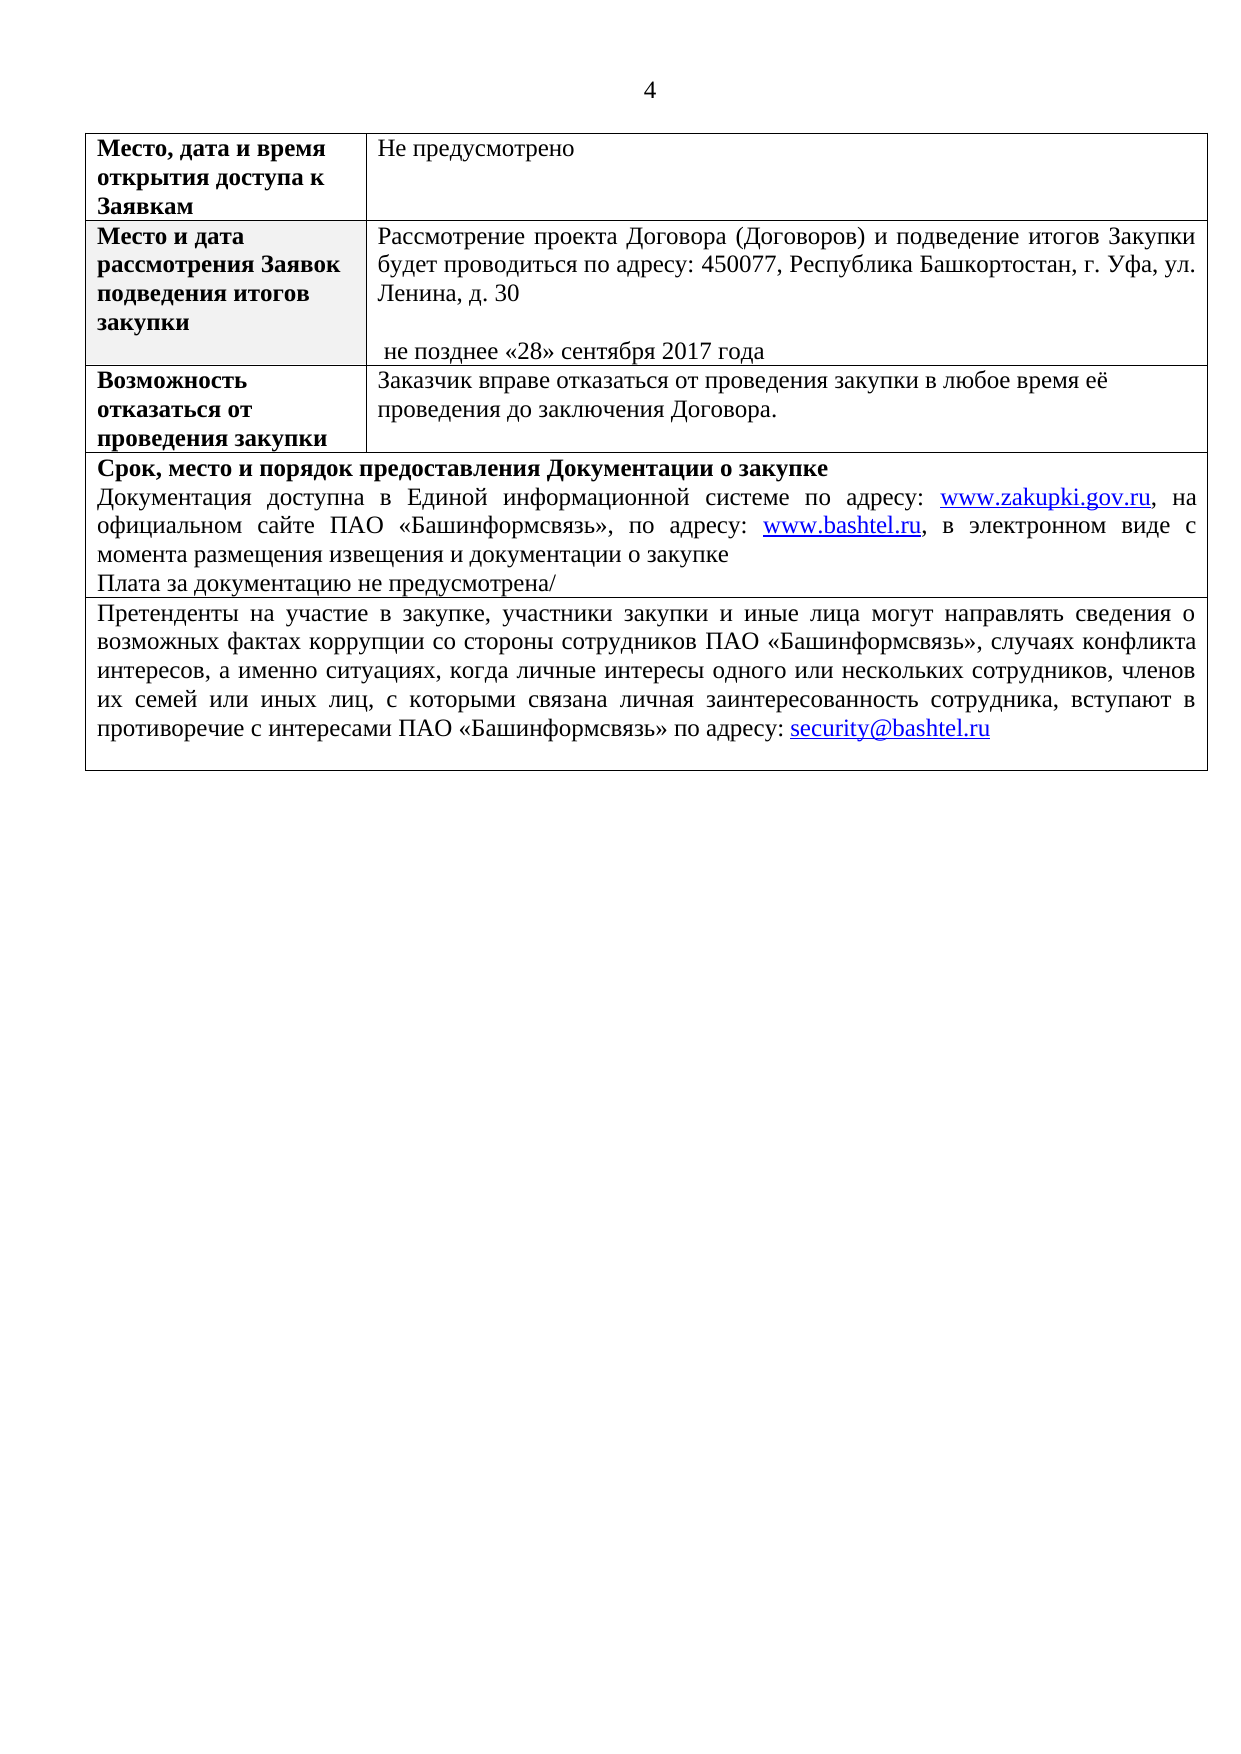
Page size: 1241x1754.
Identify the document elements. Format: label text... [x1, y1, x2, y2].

table_cell Место, дата и время открытия доступа к Заявкам [86, 134, 366, 220]
table_cell Заказчик вправе отказаться от проведения закупки в любое время её проведения до заключения Договора. [367, 366, 1207, 452]
table_cell Претенденты на участие в закупке, участники закупки и иные лица могут направлять сведения о возможных фактах коррупции со стороны сотрудников ПАО «Башинформсвязь», случаях конфликта интересов, а именно ситуациях, когда личные интересы одного или нескольких сотрудников, членов их семей или иных лиц, с которыми связана личная заинтересованность сотрудника, вступают в противоречие с интересами ПАО «Башинформсвязь» по адресу: security@bashtel.ru [86, 598, 1207, 770]
table_cell Срок, место и порядок предоставления Документации о закупке Документация доступна в Единой информационной системе по адресу: www.zakupki.gov.ru, на официальном сайте ПАО «Башинформсвязь», по адресу: www.bashtel.ru, в электронном виде с момента размещения извещения и документации о закупке Плата за документацию не предусмотрена/ [86, 453, 1207, 597]
table_cell Рассмотрение проекта Договора (Договоров) и подведение итогов Закупки будет проводиться по адресу: 450077, Республика Башкортостан, г. Уфа, ул. Ленина, д. 30 не позднее «28» сентября 2017 года [367, 221, 1207, 364]
table_cell Место и дата рассмотрения Заявок подведения итогов закупки [86, 221, 366, 364]
table_cell Возможность отказаться от проведения закупки [86, 366, 366, 452]
table_cell Не предусмотрено [367, 134, 1207, 220]
